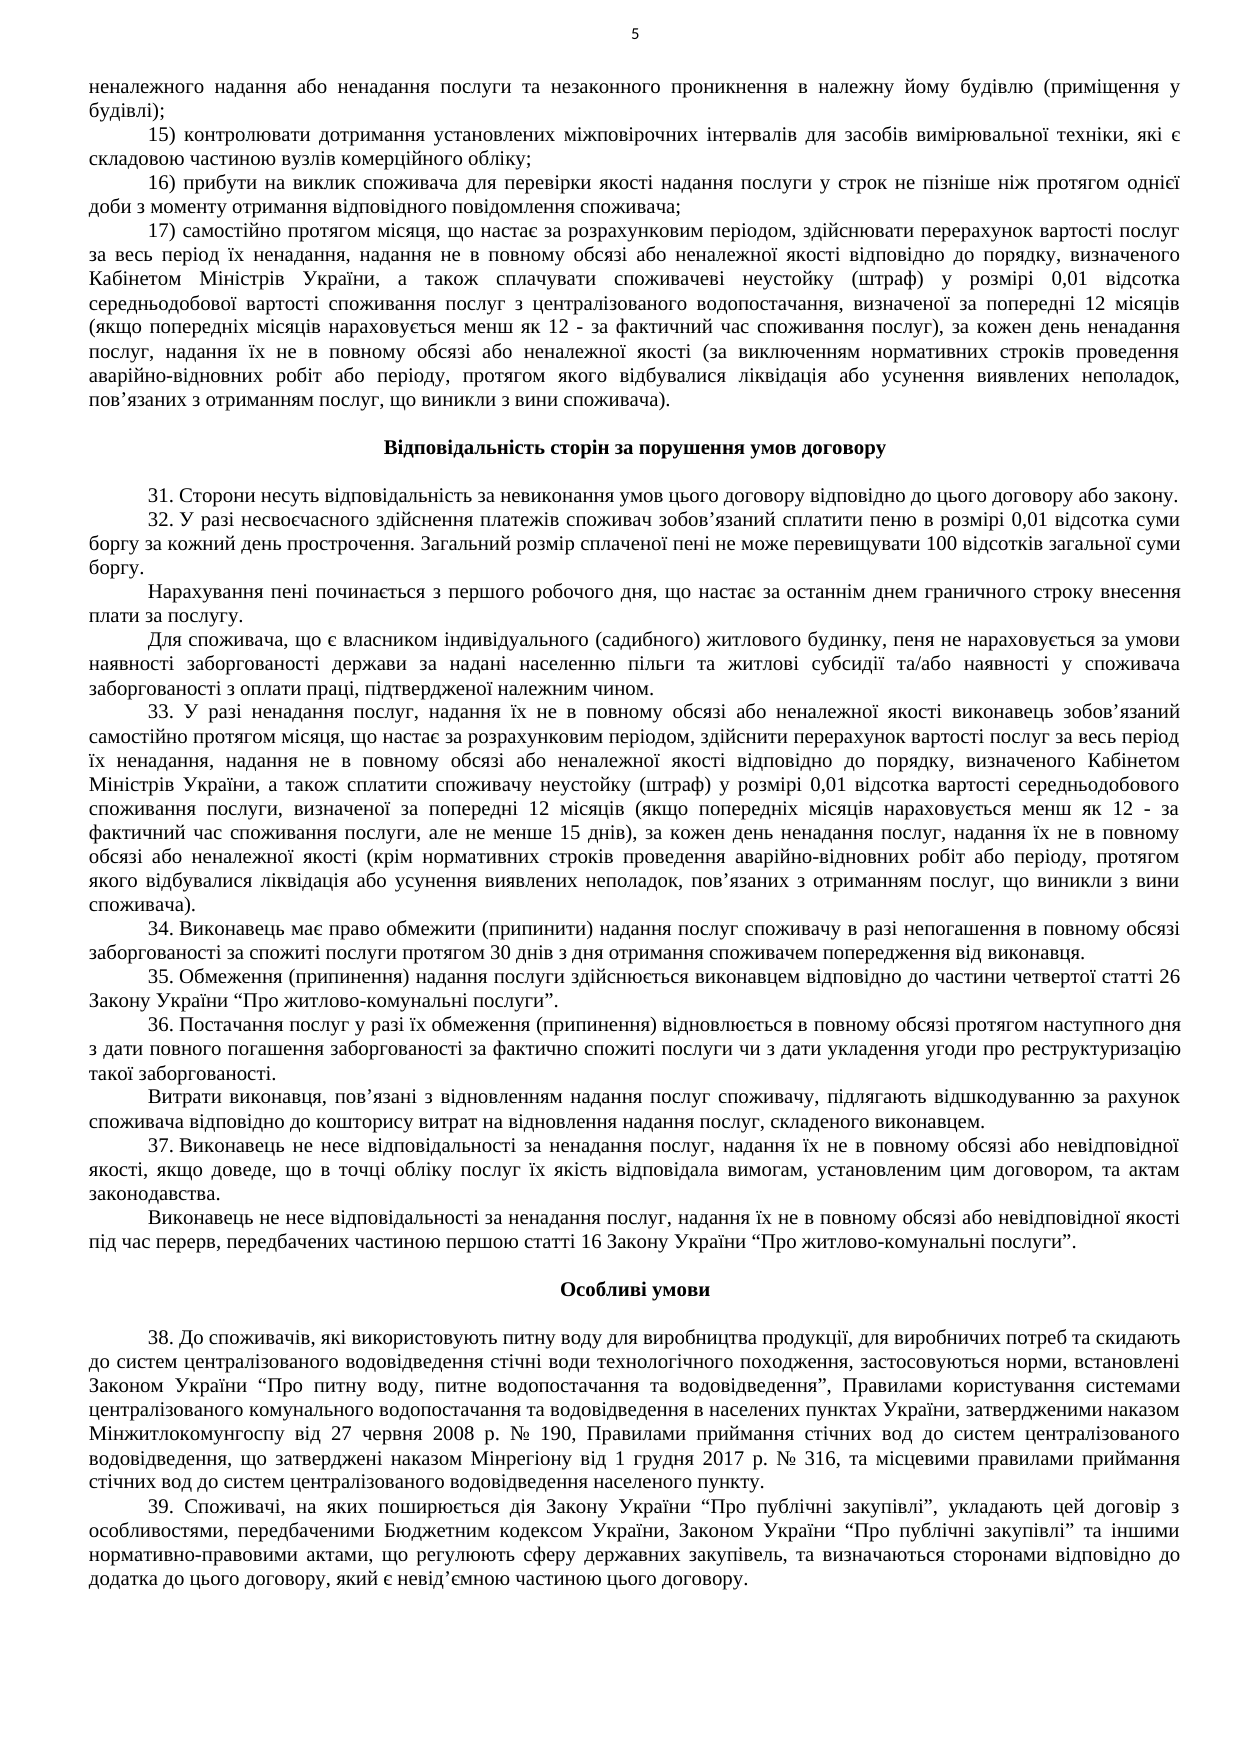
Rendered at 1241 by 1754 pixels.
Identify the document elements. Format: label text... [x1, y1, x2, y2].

text 15) контролювати дотримання установлених міжповірочних інтервалів для засобів вимірювальної техніки, які є складовою частиною вузлів комерційного обліку; [89, 122, 1181, 170]
text Витрати виконавця, пов’язані з відновленням надання послуг споживачу, підлягають відшкодуванню за рахунок споживача відповідно до кошторису витрат на відновлення надання послуг, складеного виконавцем. [89, 1084, 1181, 1133]
text 16) прибути на виклик споживача для перевірки якості надання послуги у строк не пізніше ніж протягом однієї доби з моменту отримання відповідного повідомлення споживача; [89, 170, 1181, 218]
text Для споживача, що є власником індивідуального (садибного) житлового будинку, пеня не нараховується за умови наявності заборгованості держави за надані населенню пільги та житлові субсидії та/або наявності у споживача заборгованості з оплати праці, підтвердженої належним чином. [89, 627, 1181, 699]
text Нарахування пені починається з першого робочого дня, що настає за останнім днем граничного строку внесення плати за послугу. [89, 579, 1181, 627]
text 39. Споживачі, на яких поширюється дія Закону України “Про публічні закупівлі”, укладають цей договір з особливостями, передбаченими Бюджетним кодексом України, Законом України “Про публічні закупівлі” та іншими нормативно-правовими актами, що регулюють сферу державних закупівель, та визначаються сторонами відповідно до додатка до цього договору, який є невід’ємною частиною цього договору. [89, 1493, 1181, 1590]
text 33. У разі ненадання послуг, надання їх не в повному обсязі або неналежної якості виконавець зобов’язаний самостійно протягом місяця, що настає за розрахунковим періодом, здійснити перерахунок вартості послуг за весь період їх ненадання, надання не в повному обсязі або неналежної якості відповідно до порядку, визначеного Кабінетом Міністрів України, а також сплатити споживачу неустойку (штраф) у розмірі 0,01 відсотка вартості середньодобового споживання послуги, визначеної за попередні 12 місяців (якщо попередніх місяців нараховується менш як 12 - за фактичний час споживання послуги, але не менше 15 днів), за кожен день ненадання послуг, надання їх не в повному обсязі або неналежної якості (крім нормативних строків проведення аварійно-відновних робіт або періоду, протягом якого відбувалися ліквідація або усунення виявлених неполадок, пов’язаних з отриманням послуг, що виникли з вини споживача). [89, 699, 1181, 916]
text 36. Постачання послуг у разі їх обмеження (припинення) відновлюється в повному обсязі протягом наступного дня з дати повного погашення заборгованості за фактично спожиті послуги чи з дати укладення угоди про реструктуризацію такої заборгованості. [89, 1012, 1181, 1084]
text 35. Обмеження (припинення) надання послуги здійснюється виконавцем відповідно до частини четвертої статті 26 Закону України “Про житлово-комунальні послуги”. [89, 964, 1181, 1012]
text 34. Виконавець має право обмежити (припинити) надання послуг споживачу в разі непогашення в повному обсязі заборгованості за спожиті послуги протягом 30 днів з дня отримання споживачем попередження від виконавця. [89, 916, 1181, 964]
text 17) самостійно протягом місяця, що настає за розрахунковим періодом, здійснювати перерахунок вартості послуг за весь період їх ненадання, надання не в повному обсязі або неналежної якості відповідно до порядку, визначеного Кабінетом Міністрів України, а також сплачувати споживачеві неустойку (штраф) у розмірі 0,01 відсотка середньодобової вартості споживання послуг з централізованого водопостачання, визначеної за попередні 12 місяців (якщо попередніх місяців нараховується менш як 12 - за фактичний час споживання послуг), за кожен день ненадання послуг, надання їх не в повному обсязі або неналежної якості (за виключенням нормативних строків проведення аварійно-відновних робіт або періоду, протягом якого відбувалися ліквідація або усунення виявлених неполадок, пов’язаних з отриманням послуг, що виникли з вини споживача). [89, 218, 1181, 411]
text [89, 74, 1181, 122]
text Виконавець не несе відповідальності за ненадання послуг, надання їх не в повному обсязі або невідповідної якості під час перерв, передбачених частиною першою статті 16 Закону України “Про житлово-комунальні послуги”. [89, 1205, 1181, 1253]
text 32. У разі несвоєчасного здійснення платежів споживач зобов’язаний сплатити пеню в розмірі 0,01 відсотка суми боргу за кожний день прострочення. Загальний розмір сплаченої пені не може перевищувати 100 відсотків загальної суми боргу. [89, 507, 1181, 579]
text Відповідальність сторін за порушення умов договору [89, 435, 1181, 459]
text 38. До споживачів, які використовують питну воду для виробництва продукції, для виробничих потреб та скидають до систем централізованого водовідведення стічні води технологічного походження, застосовуються норми, встановлені Законом України “Про питну воду, питне водопостачання та водовідведення”, Правилами користування системами централізованого комунального водопостачання та водовідведення в населених пунктах України, затвердженими наказом Мінжитлокомунгоспу від 27 червня 2008 р. № 190, Правилами приймання стічних вод до систем централізованого водовідведення, що затверджені наказом Мінрегіону від 1 грудня 2017 р. № 316, та місцевими правилами приймання стічних вод до систем централізованого водовідведення населеного пункту. [89, 1325, 1181, 1493]
text Особливі умови [89, 1277, 1181, 1301]
text 37. Виконавець не несе відповідальності за ненадання послуг, надання їх не в повному обсязі або невідповідної якості, якщо доведе, що в точці обліку послуг їх якість відповідала вимогам, установленим цим договором, та актам законодавства. [89, 1133, 1181, 1205]
text 31. Сторони несуть відповідальність за невиконання умов цього договору відповідно до цього договору або закону. [89, 483, 1181, 507]
